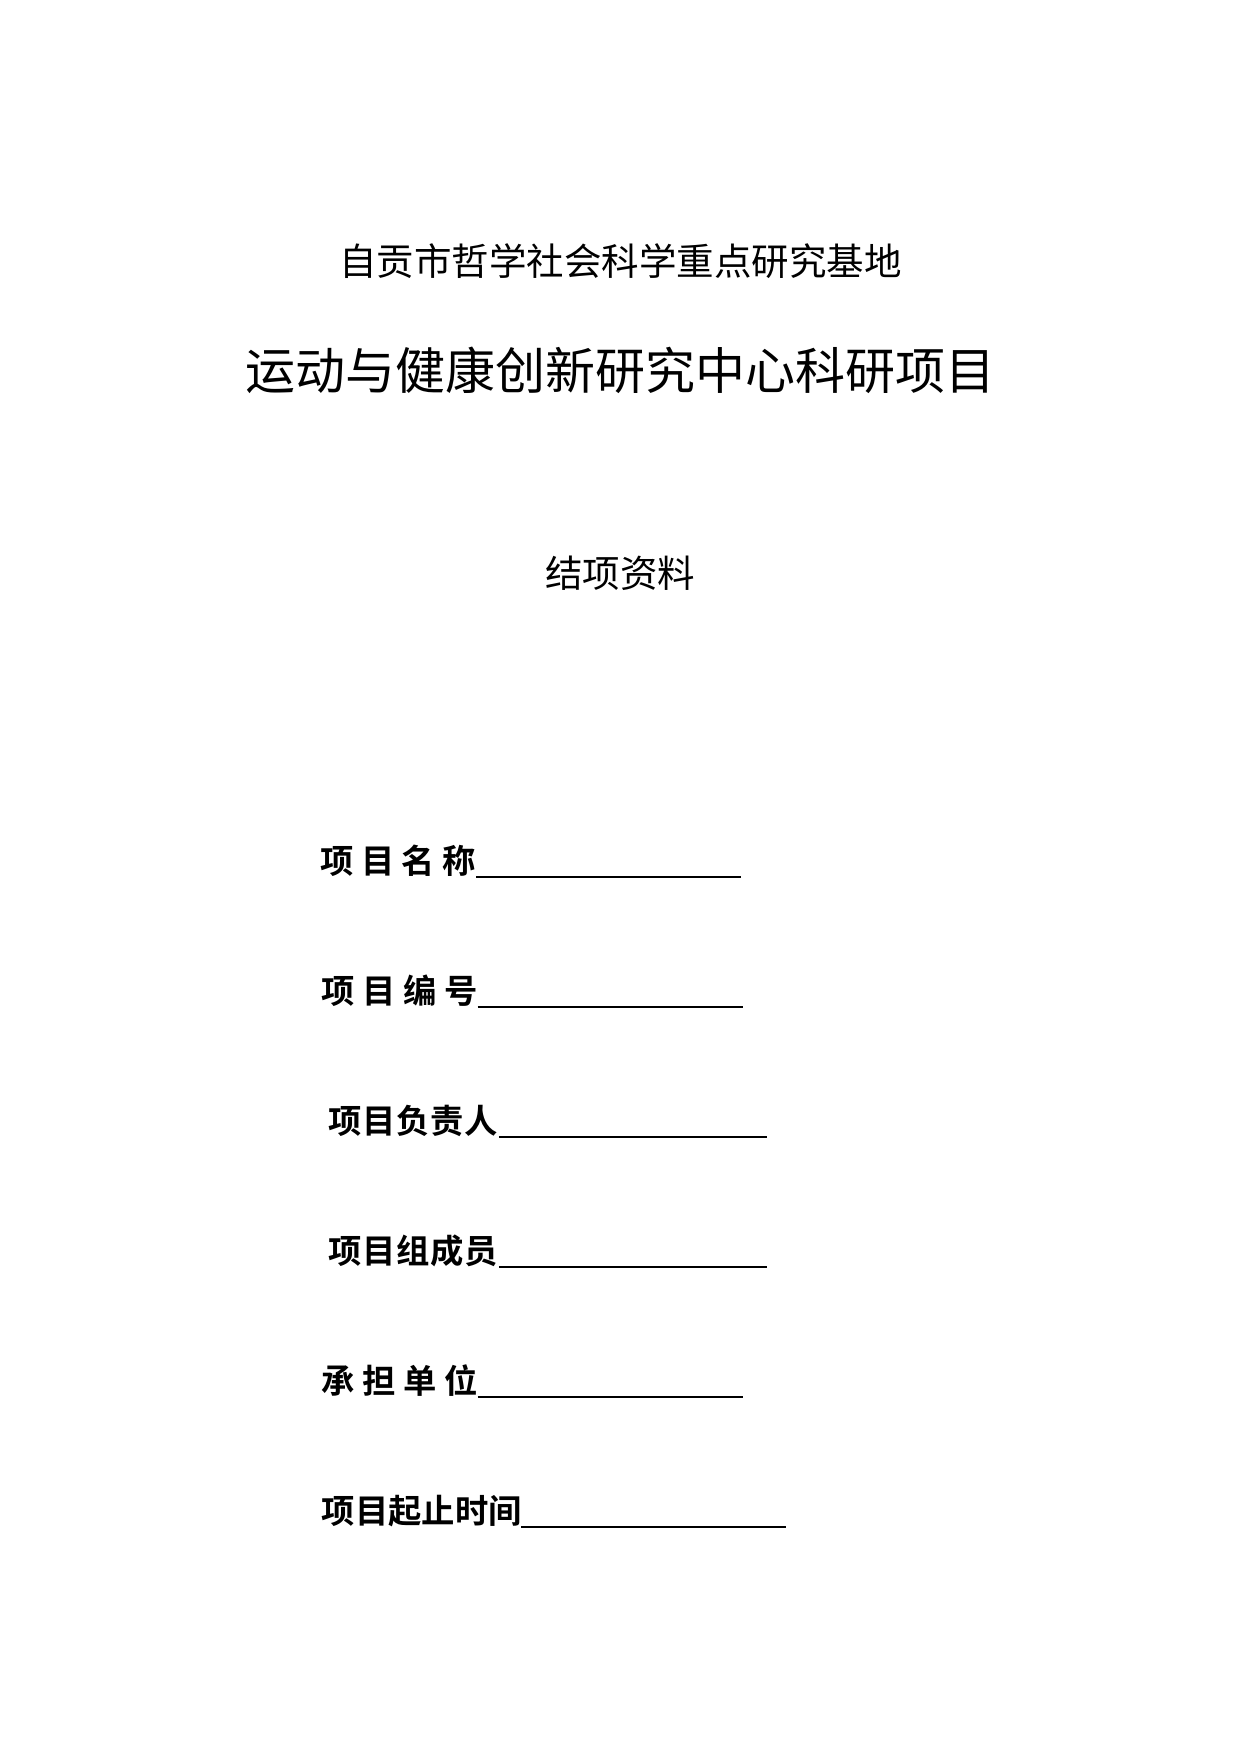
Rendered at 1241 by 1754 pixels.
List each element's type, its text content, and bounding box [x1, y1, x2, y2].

text 承 担 单 位 [187, 1346, 1053, 1411]
text 项 目 编 号 [187, 956, 1053, 1021]
text 项目组成员 [187, 1216, 1053, 1281]
text 项目负责人 [187, 1086, 1053, 1151]
text 运动与健康创新研究中心科研项目 [187, 319, 1053, 417]
text 项目起止时间 [187, 1476, 1053, 1541]
text 项 目 名 称 [320, 826, 1053, 891]
text 结项资料 [187, 539, 1053, 604]
text 自贡市哲学社会科学重点研究基地 [187, 227, 1053, 292]
